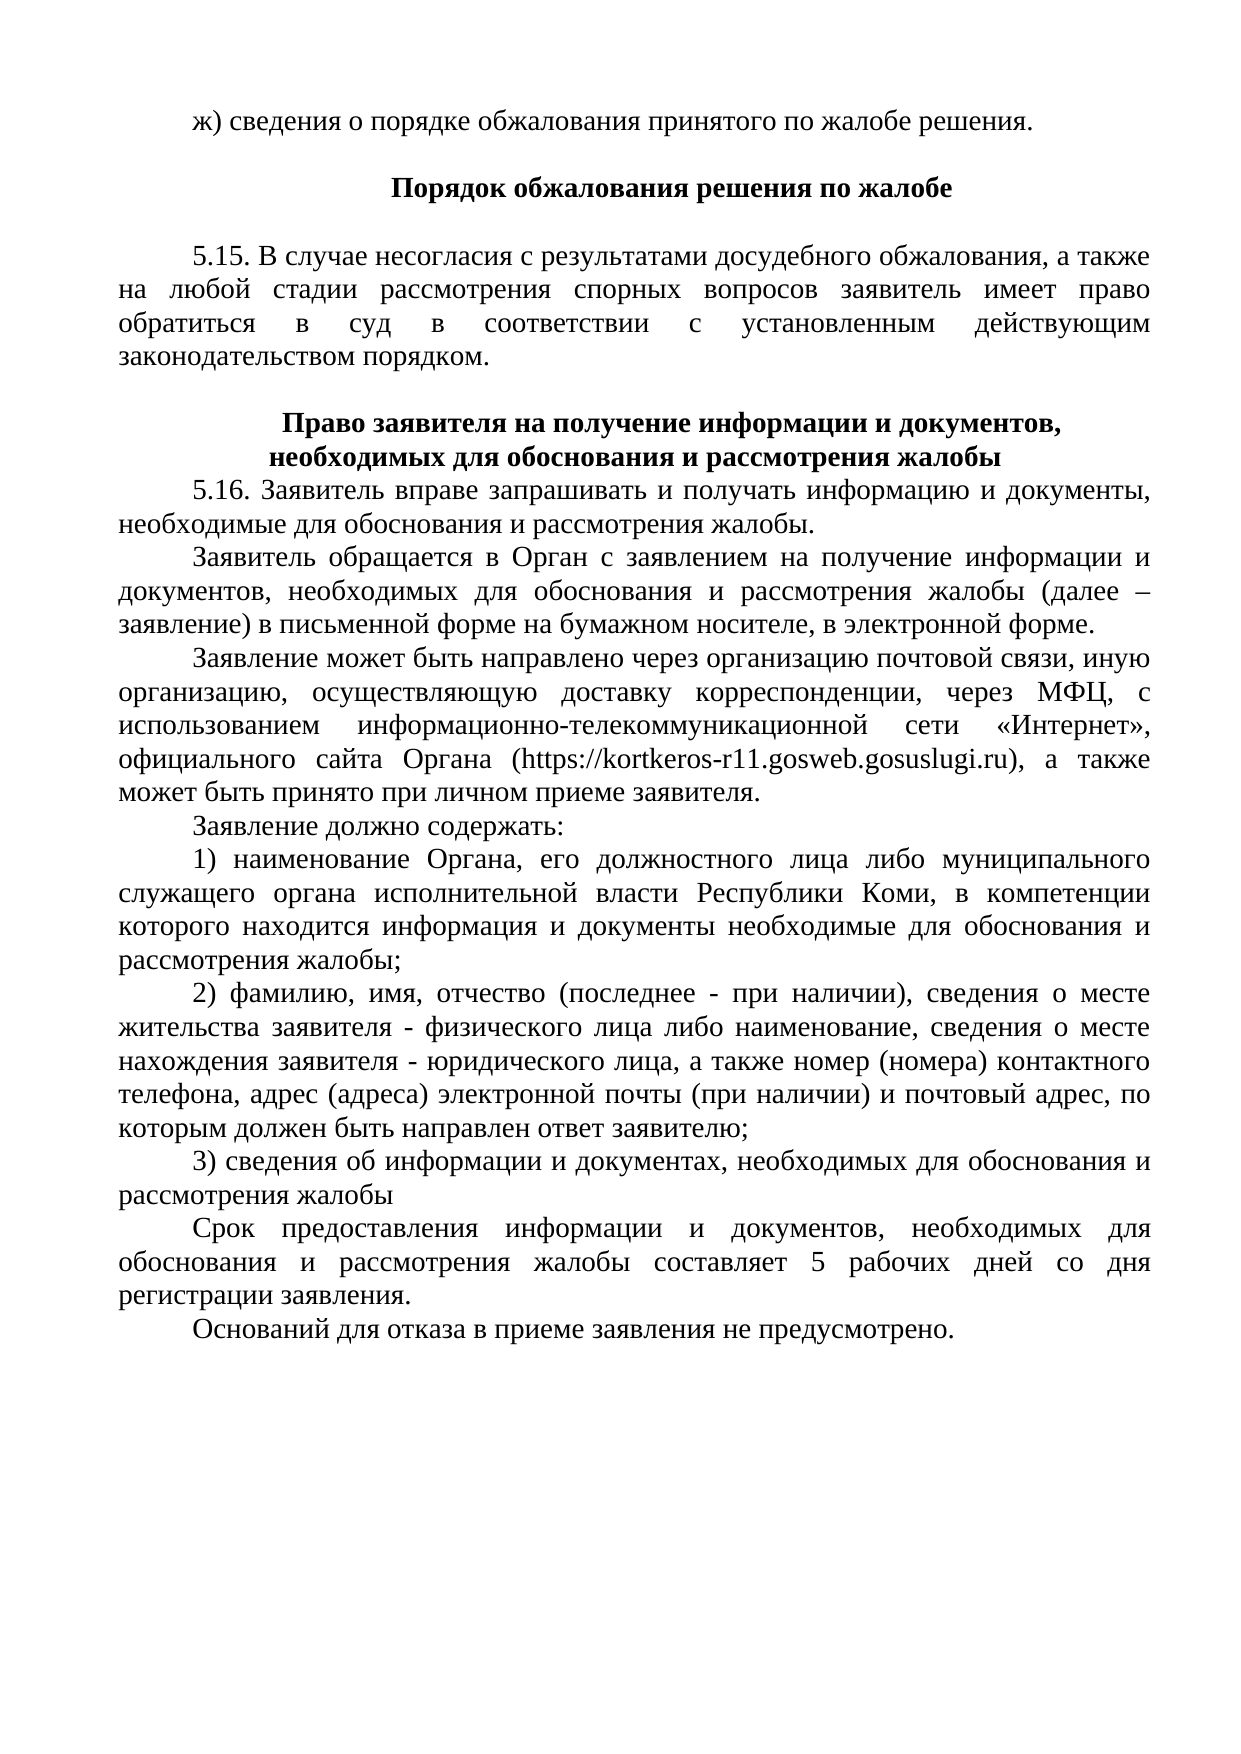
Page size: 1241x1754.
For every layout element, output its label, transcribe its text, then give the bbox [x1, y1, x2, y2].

text Заявление должно содержать: [118, 808, 1152, 841]
text 3) сведения об информации и документах, необходимых для обоснования и рассмотрения жалобы [118, 1143, 1152, 1210]
text Порядок обжалования решения по жалобе [118, 171, 1152, 204]
text Оснований для отказа в приеме заявления не предусмотрено. [118, 1311, 1152, 1344]
text Заявитель обращается в Орган с заявлением на получение информации и документов, необходимых для обоснования и рассмотрения жалобы (далее – заявление) в письменной форме на бумажном носителе, в электронной форме. [118, 539, 1152, 640]
text Заявление может быть направлено через организацию почтовой связи, иную организацию, осуществляющую доставку корреспонденции, через МФЦ, с использованием информационно-телекоммуникационной сети «Интернет», официального сайта Органа (https://kortkeros-r11.gosweb.gosuslugi.ru), а также может быть принято при личном приеме заявителя. [118, 640, 1152, 808]
text 5.15. В случае несогласия с результатами досудебного обжалования, а также на любой стадии рассмотрения спорных вопросов заявитель имеет право обратиться в суд в соответствии с установленным действующим законодательством порядком. [118, 238, 1152, 372]
text 5.16. Заявитель вправе запрашивать и получать информацию и документы, необходимые для обоснования и рассмотрения жалобы. [118, 472, 1152, 539]
text Право заявителя на получение информации и документов, необходимых для обоснования и рассмотрения жалобы [118, 405, 1152, 472]
text ж) сведения о порядке обжалования принятого по жалобе решения. [118, 103, 1152, 137]
text Срок предоставления информации и документов, необходимых для обоснования и рассмотрения жалобы составляет 5 рабочих дней со дня регистрации заявления. [118, 1210, 1152, 1311]
text 1) наименование Органа, его должностного лица либо муниципального служащего органа исполнительной власти Республики Коми, в компетенции которого находится информация и документы необходимые для обоснования и рассмотрения жалобы; [118, 841, 1152, 976]
text 2) фамилию, имя, отчество (последнее - при наличии), сведения о месте жительства заявителя - физического лица либо наименование, сведения о месте нахождения заявителя - юридического лица, а также номер (номера) контактного телефона, адрес (адреса) электронной почты (при наличии) и почтовый адрес, по которым должен быть направлен ответ заявителю; [118, 976, 1152, 1143]
